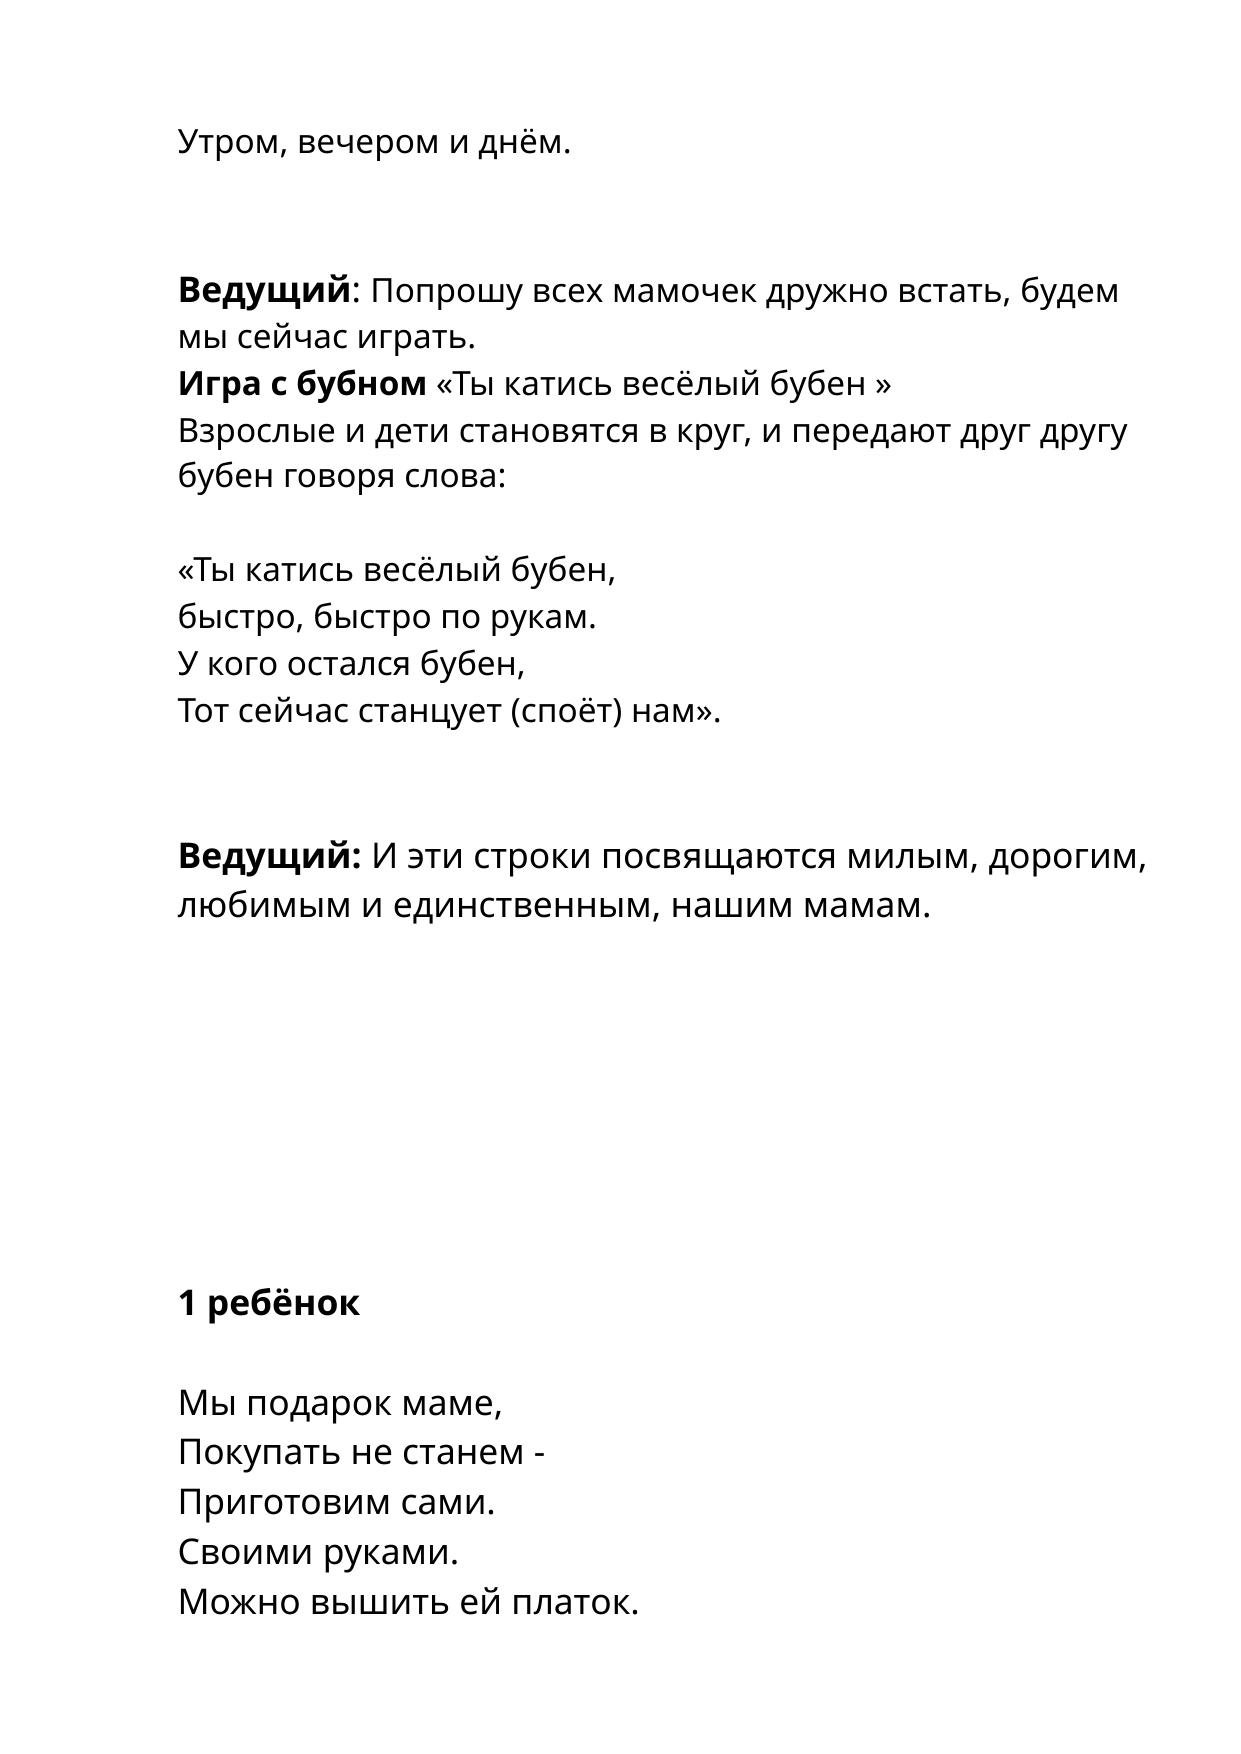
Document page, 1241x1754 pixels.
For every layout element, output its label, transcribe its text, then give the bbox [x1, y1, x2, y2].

text Мы подарок маме, [177, 1377, 1150, 1425]
text Ведущий: Попрошу всех мамочек дружно встать, будем мы сейчас играть. [177, 265, 1150, 358]
text Приготовим сами. [177, 1477, 1150, 1525]
text «Ты катись весёлый бубен, [177, 546, 1150, 592]
text Утром, вечером и днём. [177, 118, 1150, 163]
text Ведущий: И эти строки посвящаются милым, дорогим, любимым и единственным, нашим мамам. [177, 831, 1150, 927]
text Своими руками. [177, 1526, 1150, 1575]
text У кого остался бубен, [177, 640, 1150, 686]
text Покупать не станем - [177, 1427, 1150, 1475]
text Взрослые и дети становятся в круг, и передают друг другу бубен говоря слова: [177, 407, 1150, 498]
text Можно вышить ей платок. [177, 1576, 1150, 1624]
text 1 ребёнок [177, 1277, 1150, 1326]
text быстро, быстро по рукам. [177, 593, 1150, 639]
text Игра с бубном «Ты катись весёлый бубен » [177, 360, 1150, 405]
text Тот сейчас станцует (споёт) нам». [177, 687, 1150, 733]
